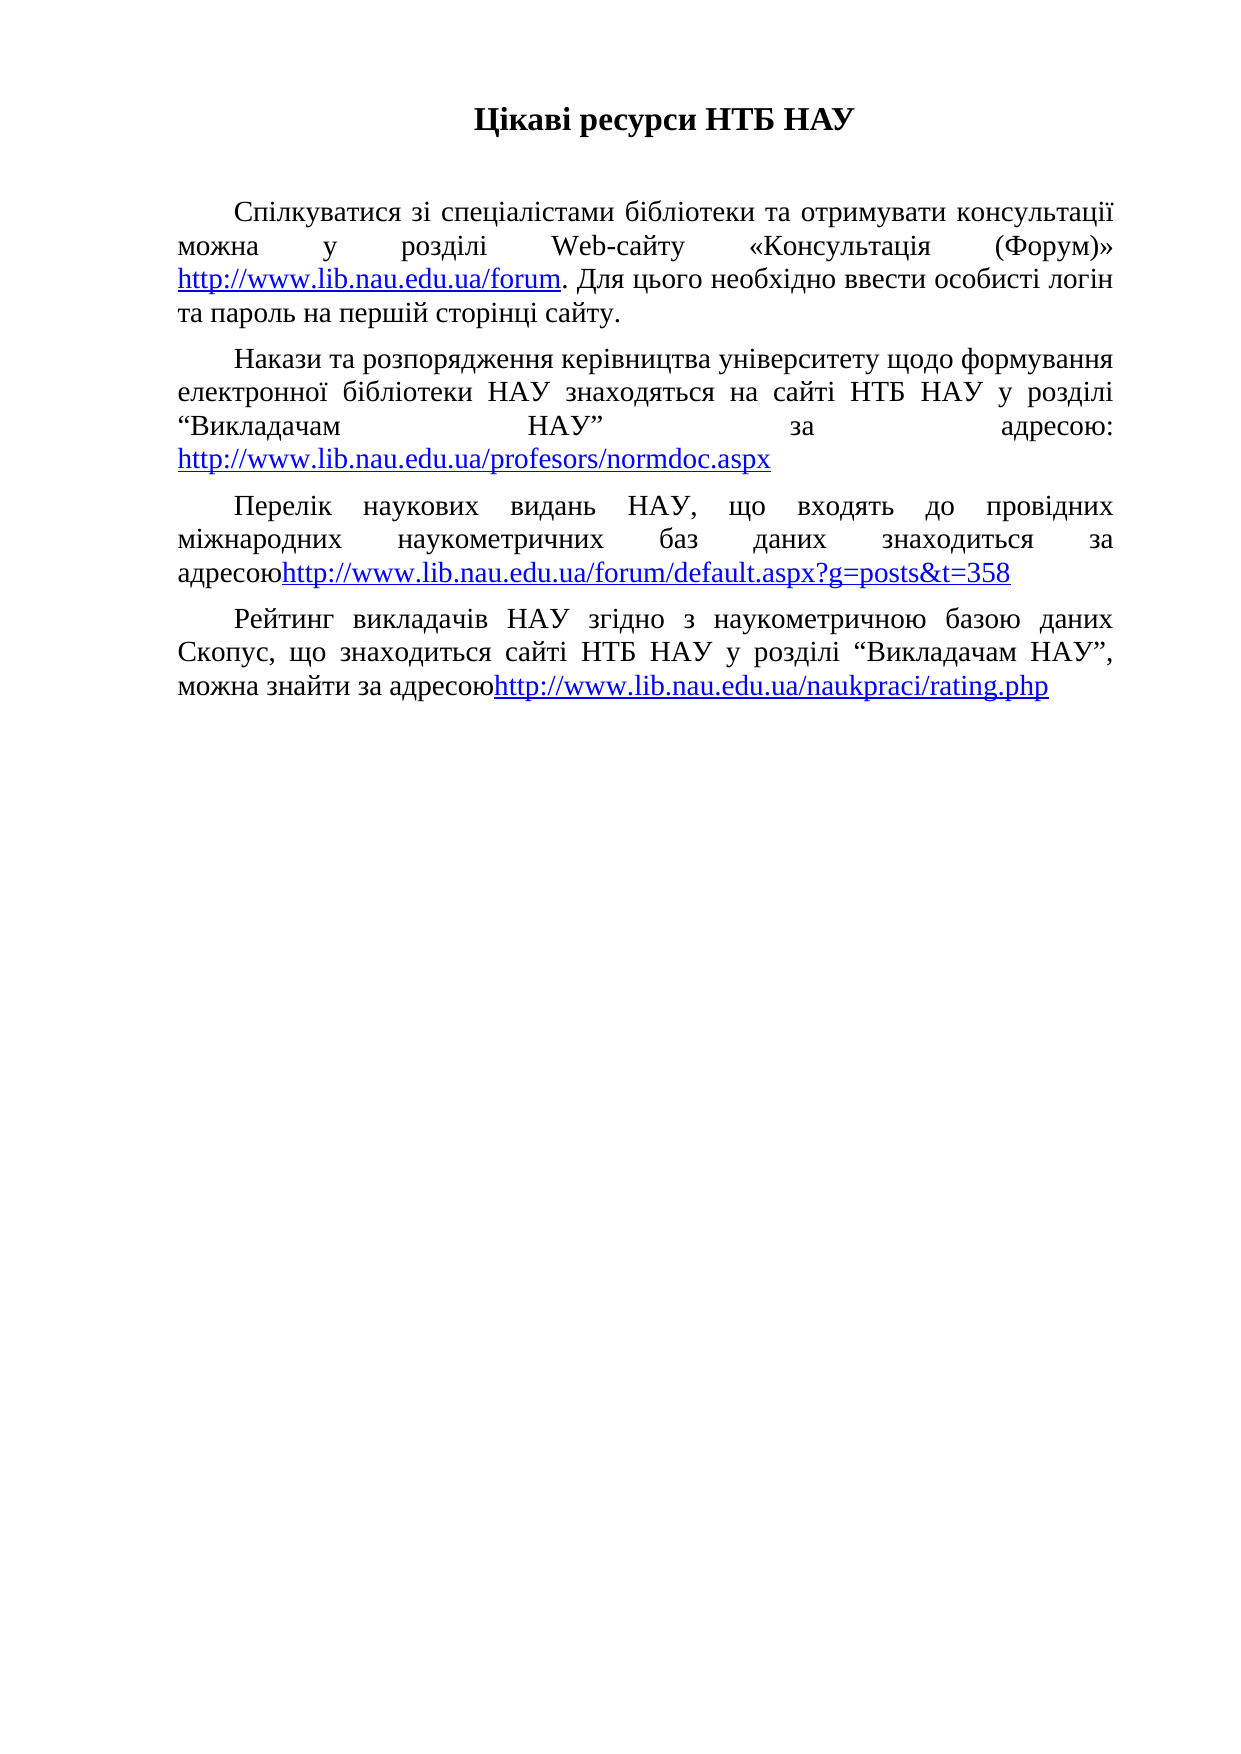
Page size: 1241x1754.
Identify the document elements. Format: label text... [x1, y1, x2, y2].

text Перелік наукових видань НАУ, що входять до провідних міжнародних наукометричних баз даних знаходиться за адресоюhttp://www.lib.nau.edu.ua/forum/default.aspx?g=posts&t=358 [177, 488, 1114, 588]
text Цікаві ресурси НТБ НАУ [177, 99, 1152, 137]
text Рейтинг викладачів НАУ згідно з наукометричною базою даних Скопус, що знаходиться сайті НТБ НАУ у розділі “Викладачам НАУ”, можна знайти за адресоюhttp://www.lib.nau.edu.ua/naukpraci/rating.php [177, 601, 1114, 701]
text Накази та розпорядження керівництва університету щодо формування електронної бібліотеки НАУ знаходяться на сайті НТБ НАУ у розділі “Викладачам НАУ” за адресою: http://www.lib.nau.edu.ua/profesors/normdoc.aspx [177, 341, 1114, 475]
text Спілкуватися зі спеціалістами бібліотеки та отримувати консультації можна у розділі Web-сайту «Консультація (Форум)» http://www.lib.nau.edu.ua/forum. Для цього необхідно ввести особисті логін та пароль на першій сторінці сайту. [177, 194, 1114, 328]
